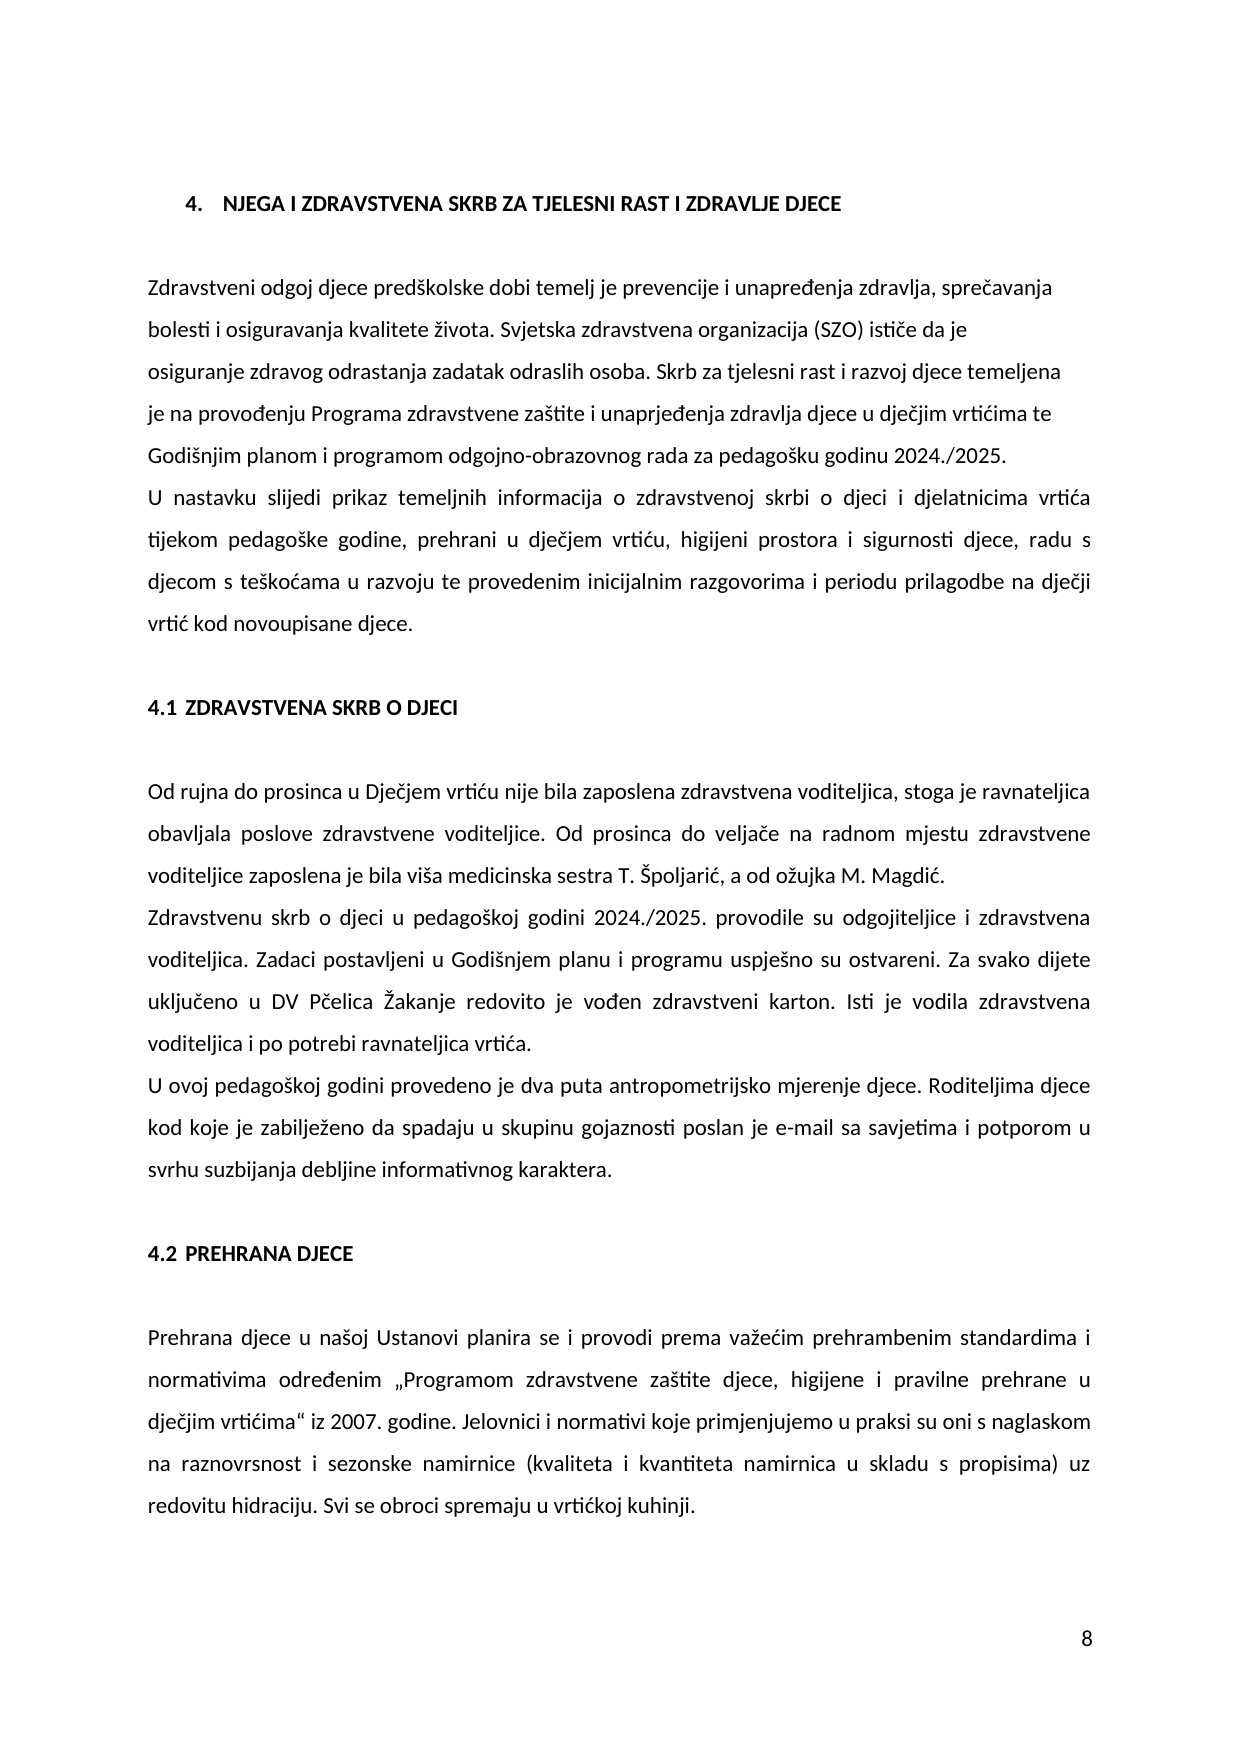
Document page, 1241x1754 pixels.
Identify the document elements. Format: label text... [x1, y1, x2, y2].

subtitle PREHRANA DJECE [148, 1239, 1093, 1267]
text Zdravstveni odgoj djece predškolske dobi temelj je prevencije i unapređenja zdravlja, sprečavanja [148, 273, 1093, 302]
text Zdravstvenu skrb o djeci u pedagoškoj godini 2024./2025. provodile su odgojiteljice i zdravstvena voditeljica. Zadaci postavljeni u Godišnjem planu i programu uspješno su ostvareni. Za svako dijete uključeno u DV Pčelica Žakanje redovito je vođen zdravstveni karton. Isti je vodila zdravstvena voditeljica i po potrebi ravnateljica vrtića. [148, 903, 1093, 1057]
text bolesti i osiguravanja kvalitete života. Svjetska zdravstvena organizacija (SZO) ističe da je [148, 316, 1093, 343]
text osiguranje zdravog odrastanja zadatak odraslih osoba. Skrb za tjelesni rast i razvoj djece temeljena [148, 357, 1093, 386]
text Prehrana djece u našoj Ustanovi planira se i provodi prema važećim prehrambenim standardima i normativima određenim „Programom zdravstvene zaštite djece, higijene i pravilne prehrane u dječjim vrtićima“ iz 2007. godine. Jelovnici i normativi koje primjenjujemo u praksi su oni s naglaskom na raznovrsnost i sezonske namirnice (kvaliteta i kvantiteta namirnica u skladu s propisima) uz redovitu hidraciju. Svi se obroci spremaju u vrtićkoj kuhinji. [148, 1323, 1093, 1519]
text Godišnjim planom i programom odgojno-obrazovnog rada za pedagošku godinu 2024./2025. [148, 441, 1093, 469]
text U ovoj pedagoškoj godini provedeno je dva puta antropometrijsko mjerenje djece. Roditeljima djece kod koje je zabilježeno da spadaju u skupinu gojaznosti poslan je e-mail sa savjetima i potporom u svrhu suzbijanja debljine informativnog karaktera. [148, 1071, 1093, 1183]
text je na provođenju Programa zdravstvene zaštite i unaprjeđenja zdravlja djece u dječjim vrtićima te [148, 399, 1093, 427]
subtitle NJEGA I ZDRAVSTVENA SKRB ZA TJELESNI RAST I ZDRAVLJE DJECE [185, 189, 1093, 218]
subtitle ZDRAVSTVENA SKRB O DJECI [148, 693, 1093, 721]
text U nastavku slijedi prikaz temeljnih informacija o zdravstvenoj skrbi o djeci i djelatnicima vrtića tijekom pedagoške godine, prehrani u dječjem vrtiću, higijeni prostora i sigurnosti djece, radu s djecom s teškoćama u razvoju te provedenim inicijalnim razgovorima i periodu prilagodbe na dječji vrtić kod novoupisane djece. [148, 483, 1093, 637]
text Od rujna do prosinca u Dječjem vrtiću nije bila zaposlena zdravstvena voditeljica, stoga je ravnateljica obavljala poslove zdravstvene voditeljice. Od prosinca do veljače na radnom mjestu zdravstvene voditeljice zaposlena je bila viša medicinska sestra T. Špoljarić, a od ožujka M. Magdić. [148, 777, 1093, 889]
